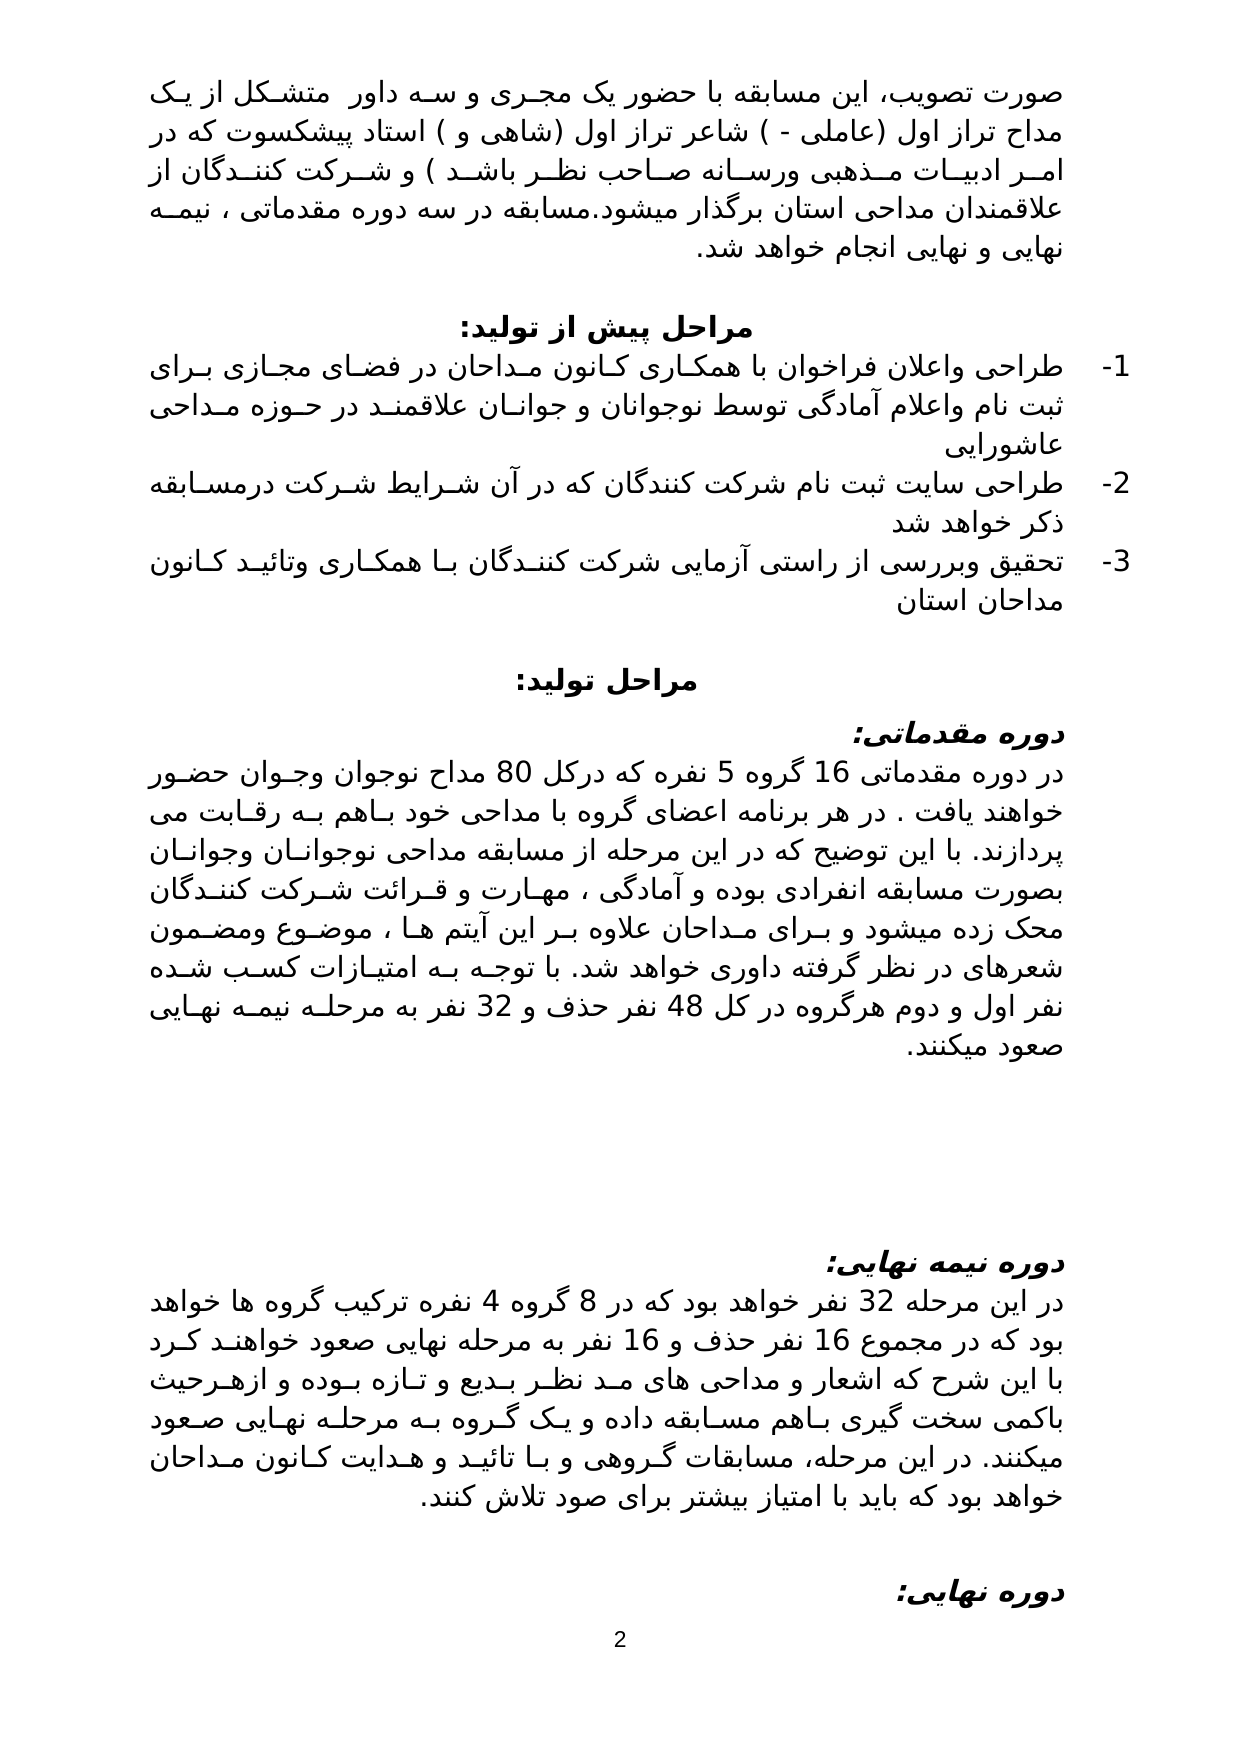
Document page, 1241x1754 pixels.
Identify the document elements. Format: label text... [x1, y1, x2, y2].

list تحقیق وبررسی از راستی آزمایی شرکت کنندگان با همکاری وتائید کانون مداحان استان [149, 544, 1102, 617]
text در این مرحله 32 نفر خواهد بود که در 8 گروه 4 نفره ترکیب گروه ها خواهد بود که در مجموع 16 نفر حذف و 16 نفر به مرحله نهایی صعود خواهند کرد با این شرح که اشعار و مداحی های مد نظر بدیع و تازه بوده و ازهرحیث باکمی سخت گیری باهم مسابقه داده و یک گروه به مرحله نهایی صعود میکنند. در این مرحله، مسابقات گروهی و با تائید و هدایت کانون مداحان خواهد بود که باید با امتیاز بیشتر برای صود تلاش کنند. [149, 1285, 1064, 1513]
text در دوره مقدماتی 16 گروه 5 نفره که درکل 80 مداح نوجوان وجوان حضور خواهند یافت . در هر برنامه اعضای گروه با مداحی خود باهم به رقابت می پردازند. با این توضیح که در این مرحله از مسابقه مداحی نوجوانان وجوانان بصورت مسابقه انفرادی بوده و آمادگی ، مهارت و قرائت شرکت کنندگان محک زده میشود و برای مداحان علاوه بر این آیتم ها ، موضوع ومضمون شعرهای در نظر گرفته داوری خواهد شد. با توجه به امتیازات کسب شده نفر اول و دوم هرگروه در کل 48 نفر حذف و 32 نفر به مرحله نیمه نهایی صعود میکنند. [149, 756, 1064, 1062]
text دوره نیمه نهایی: [149, 1246, 1064, 1280]
list طراحی واعلان فراخوان با همکاری کانون مداحان در فضای مجازی برای ثبت نام واعلام آمادگی توسط نوجوانان و جوانان علاقمند در حوزه مداحی عاشورایی [149, 350, 1102, 462]
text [149, 75, 1064, 265]
text مراحل پیش از تولید: [149, 311, 1064, 345]
text دوره مقدماتی: [149, 717, 1064, 751]
text مراحل تولید: [149, 663, 1064, 697]
text دوره نهایی: [149, 1574, 1064, 1608]
list طراحی سایت ثبت نام شرکت کنندگان که در آن شرایط شرکت درمسابقه ذکر خواهد شد [149, 467, 1102, 539]
